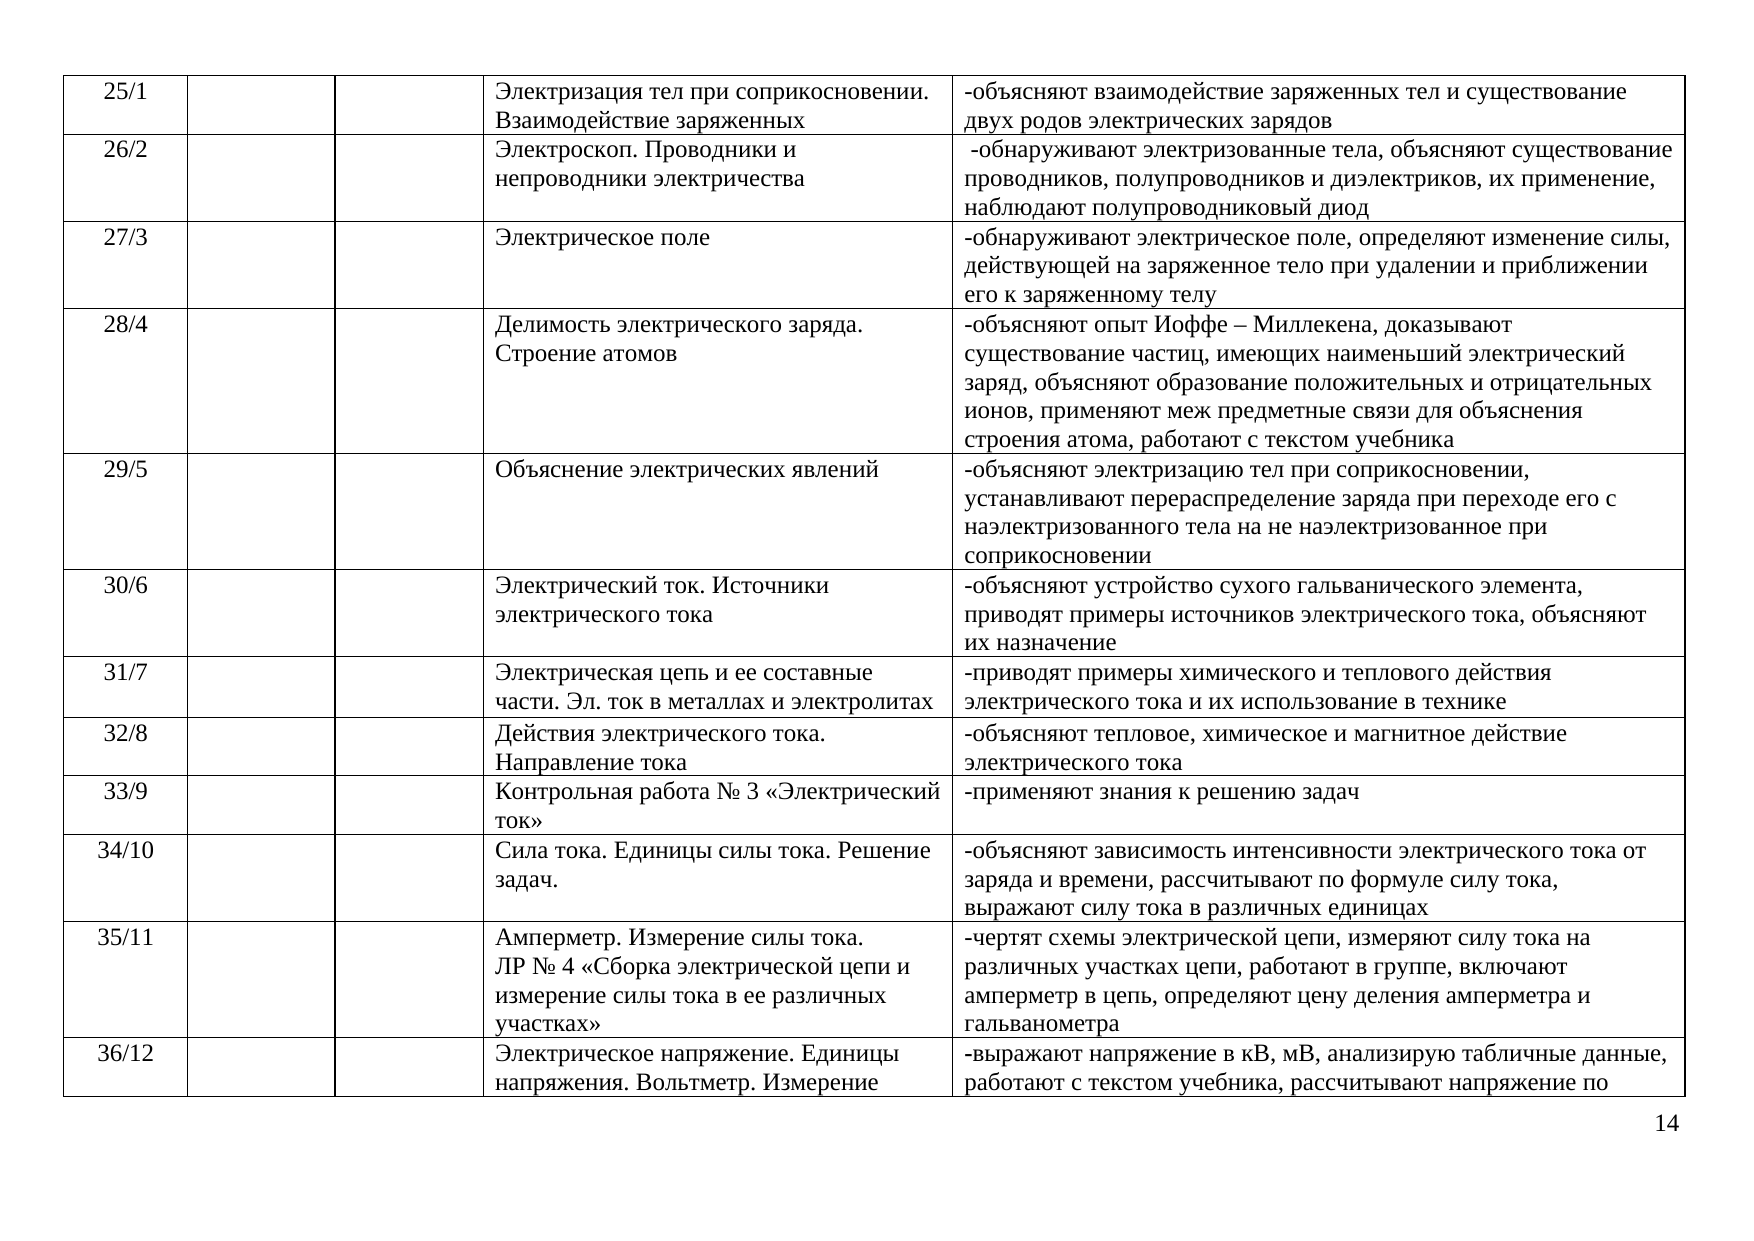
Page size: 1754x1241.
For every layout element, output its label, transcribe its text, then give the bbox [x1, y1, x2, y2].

table_cell 32/8 [64, 718, 187, 775]
table_cell [188, 309, 334, 453]
table_cell Контрольная работа № 3 «Электрический ток» [484, 776, 952, 834]
table_cell 29/5 [64, 454, 187, 569]
table_cell -обнаруживают электризованные тела, объясняют существование проводников, полупроводников и диэлектриков, их применение, наблюдают полупроводниковый диод [953, 135, 1684, 221]
table_cell [336, 718, 483, 775]
table_cell 30/6 [64, 570, 187, 656]
table_cell [336, 309, 483, 453]
table_cell 34/10 [64, 835, 187, 921]
table_cell -объясняют устройство сухого гальванического элемента, приводят примеры источников электрического тока, объясняют их назначение [953, 570, 1684, 656]
table_cell [188, 922, 334, 1037]
table_cell [336, 570, 483, 656]
table_cell [188, 135, 334, 221]
table_cell -объясняют опыт Иоффе – Миллекена, доказывают существование частиц, имеющих наименьший электрический заряд, объясняют образование положительных и отрицательных ионов, применяют меж предметные связи для объяснения строения атома, работают с текстом учебника [953, 309, 1684, 453]
table_cell [336, 922, 483, 1037]
table_cell [336, 835, 483, 921]
table_cell [188, 76, 334, 133]
table_cell Электроскоп. Проводники и непроводники электричества [484, 135, 952, 221]
table_cell Электрический ток. Источники электрического тока [484, 570, 952, 656]
table_cell [336, 454, 483, 569]
table_cell Действия электрического тока. Направление тока [484, 718, 952, 775]
table_cell Электрическая цепь и ее составные части. Эл. ток в металлах и электролитах [484, 657, 952, 717]
table_cell [336, 1038, 483, 1096]
table_cell -чертят схемы электрической цепи, измеряют силу тока на различных участках цепи, работают в группе, включают амперметр в цепь, определяют цену деления амперметра и гальванометра [953, 922, 1684, 1037]
table_cell -применяют знания к решению задач [953, 776, 1684, 834]
table_cell [336, 776, 483, 834]
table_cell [484, 1038, 952, 1096]
table_cell Объяснение электрических явлений [484, 454, 952, 569]
table_cell 28/4 [64, 309, 187, 453]
table_cell 25/1 [64, 76, 187, 133]
table_cell 33/9 [64, 776, 187, 834]
table_cell [336, 222, 483, 308]
table_cell [188, 570, 334, 656]
table_cell [188, 657, 334, 717]
table_cell [188, 1038, 334, 1096]
table_cell 35/11 [64, 922, 187, 1037]
table_cell Сила тока. Единицы силы тока. Решение задач. [484, 835, 952, 921]
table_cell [953, 1038, 1684, 1096]
table_cell Делимость электрического заряда. Строение атомов [484, 309, 952, 453]
table_cell 27/3 [64, 222, 187, 308]
table_cell [188, 776, 334, 834]
table_cell [188, 454, 334, 569]
table_cell [188, 718, 334, 775]
table_cell [188, 222, 334, 308]
table_cell 26/2 [64, 135, 187, 221]
table_cell Электризация тел при соприкосновении. Взаимодействие заряженных [484, 76, 952, 133]
table_cell [336, 76, 483, 133]
table_cell -объясняют тепловое, химическое и магнитное действие электрического тока [953, 718, 1684, 775]
table_cell [336, 135, 483, 221]
table_cell -объясняют взаимодействие заряженных тел и существование двух родов электрических зарядов [953, 76, 1684, 133]
table_cell -объясняют электризацию тел при соприкосновении, устанавливают перераспределение заряда при переходе его с наэлектризованного тела на не наэлектризованное при соприкосновении [953, 454, 1684, 569]
table_cell 31/7 [64, 657, 187, 717]
table_cell -обнаруживают электрическое поле, определяют изменение силы, действующей на заряженное тело при удалении и приближении его к заряженному телу [953, 222, 1684, 308]
table_cell Амперметр. Измерение силы тока. ЛР № 4 «Сборка электрической цепи и измерение силы тока в ее различных участках» [484, 922, 952, 1037]
table_cell 36/12 [64, 1038, 187, 1096]
table_cell -приводят примеры химического и теплового действия электрического тока и их использование в технике [953, 657, 1684, 717]
table_cell [336, 657, 483, 717]
table_cell [188, 835, 334, 921]
table_cell Электрическое поле [484, 222, 952, 308]
table_cell -объясняют зависимость интенсивности электрического тока от заряда и времени, рассчитывают по формуле силу тока, выражают силу тока в различных единицах [953, 835, 1684, 921]
